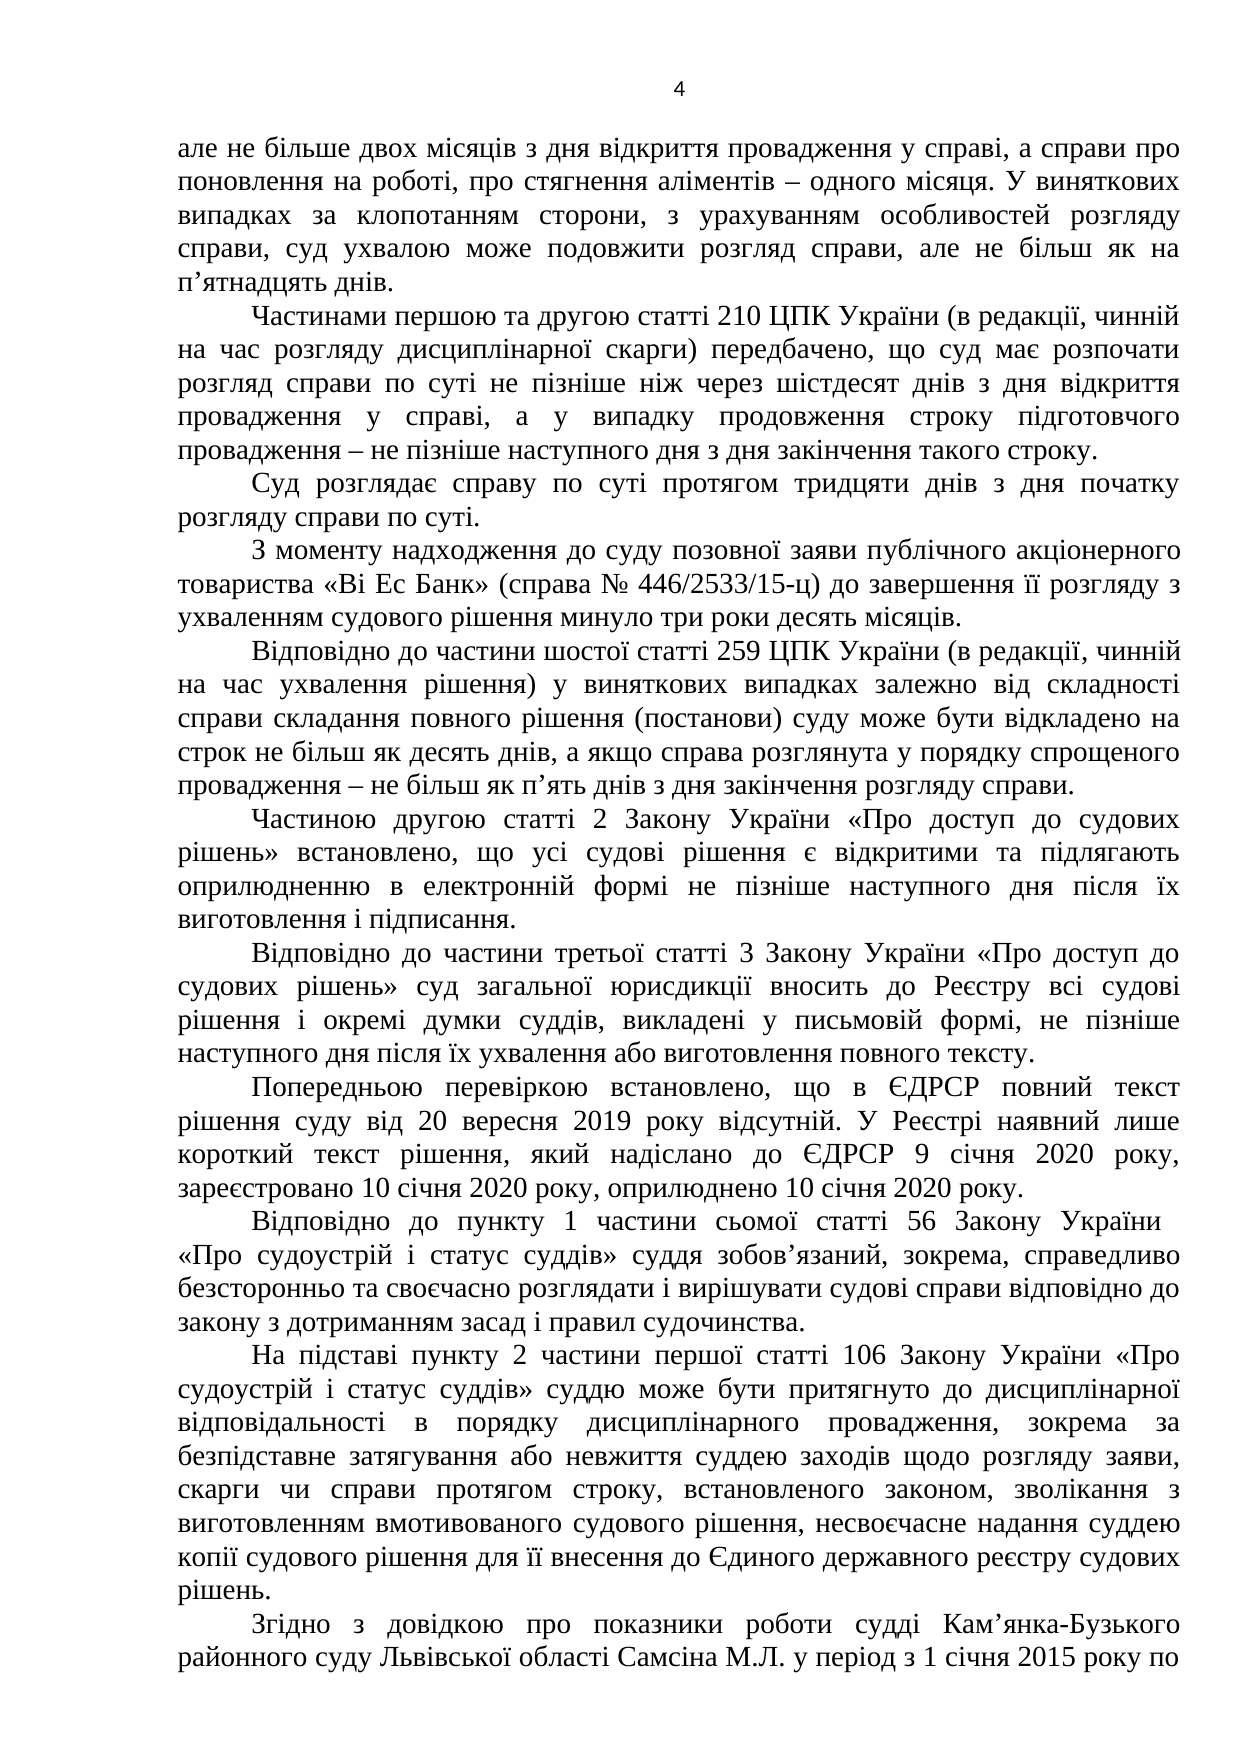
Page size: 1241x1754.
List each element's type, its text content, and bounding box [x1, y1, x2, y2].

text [177, 130, 1181, 298]
text Попередньою перевіркою встановлено, що в ЄДРСР повний текст рішення суду від 20 вересня 2019 року відсутній. У Реєстрі наявний лише короткий текст рішення, який надіслано до ЄДРСР 9 січня 2020 року, зареєстровано 10 січня 2020 року, оприлюднено 10 січня 2020 року. [177, 1069, 1181, 1203]
text Відповідно до частини шостої статті 259 ЦПК України (в редакції, чинній на час ухвалення рішення) у виняткових випадках залежно від складності справи складання повного рішення (постанови) суду може бути відкладено на строк не більш як десять днів, а якщо справа розглянута у порядку спрощеного провадження – не більш як п’ять днів з дня закінчення розгляду справи. [177, 633, 1181, 801]
text На підставі пункту 2 частини першої статті 106 Закону України «Про судоустрій і статус суддів» суддю може бути притягнуто до дисциплінарної відповідальності в порядку дисциплінарного провадження, зокрема за безпідставне затягування або невжиття суддею заходів щодо розгляду заяви, скарги чи справи протягом строку, встановленого законом, зволікання з виготовленням вмотивованого судового рішення, несвоєчасне надання суддею копії судового рішення для її внесення до Єдиного державного реєстру судових рішень. [177, 1337, 1181, 1606]
text Відповідно до пункту 1 частини сьомої статті 56 Закону України «Про судоустрій і статус суддів» суддя зобов’язаний, зокрема, справедливо безсторонньо та своєчасно розглядати і вирішувати судові справи відповідно до закону з дотриманням засад і правил судочинства. [177, 1203, 1181, 1337]
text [177, 1606, 1181, 1673]
text З моменту надходження до суду позовної заяви публічного акціонерного товариства «Ві Ес Банк» (справа № 446/2533/15-ц) до завершення її розгляду з ухваленням судового рішення минуло три роки десять місяців. [177, 532, 1181, 633]
text Суд розглядає справу по суті протягом тридцяти днів з дня початку розгляду справи по суті. [177, 465, 1181, 532]
text Частинами першою та другою статті 210 ЦПК України (в редакції, чинній на час розгляду дисциплінарної скарги) передбачено, що суд має розпочати розгляд справи по суті не пізніше ніж через шістдесят днів з дня відкриття провадження у справі, а у випадку продовження строку підготовчого провадження – не пізніше наступного дня з дня закінчення такого строку. [177, 298, 1181, 465]
text Відповідно до частини третьої статті 3 Закону України «Про доступ до судових рішень» суд загальної юрисдикції вносить до Реєстру всі судові рішення і окремі думки суддів, викладені у письмовій формі, не пізніше наступного дня після їх ухвалення або виготовлення повного тексту. [177, 935, 1181, 1069]
text Частиною другою статті 2 Закону України «Про доступ до судових рішень» встановлено, що усі судові рішення є відкритими та підлягають оприлюдненню в електронній формі не пізніше наступного дня після їх виготовлення і підписання. [177, 801, 1181, 935]
